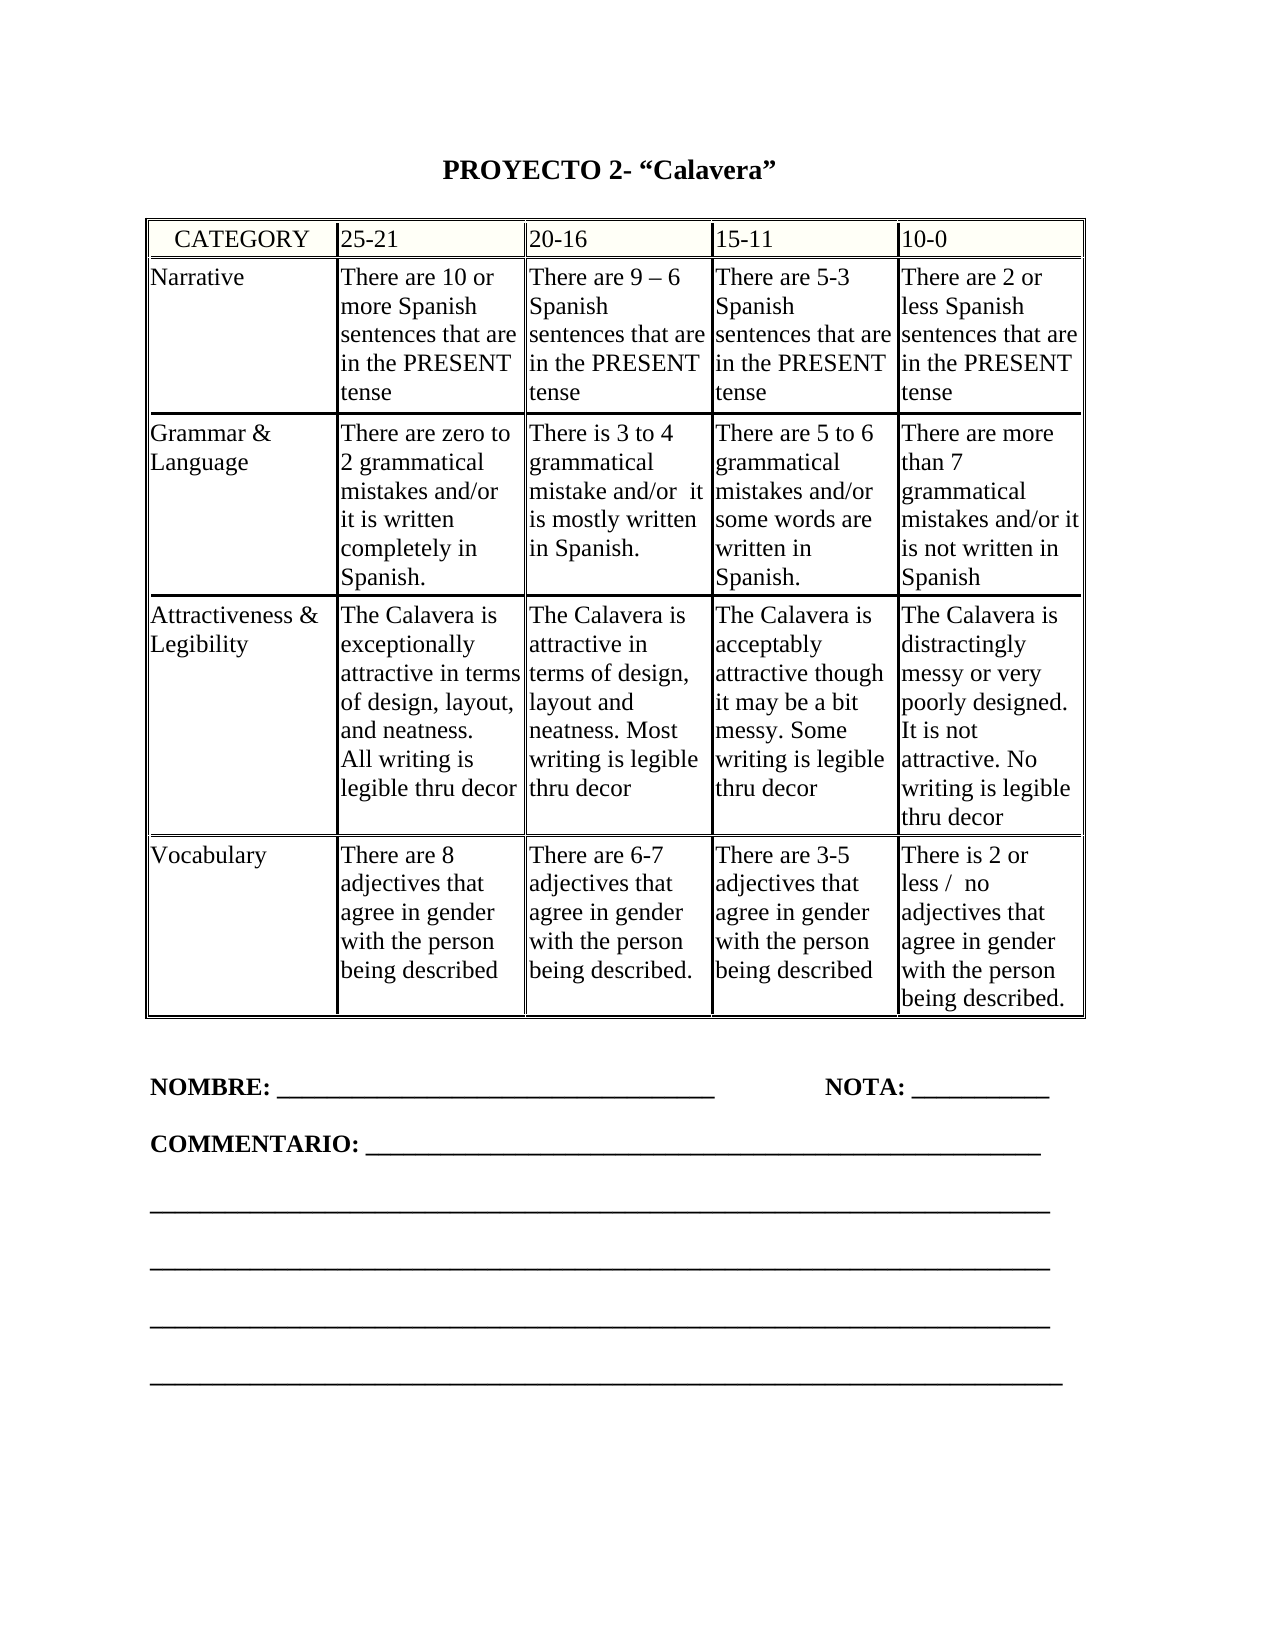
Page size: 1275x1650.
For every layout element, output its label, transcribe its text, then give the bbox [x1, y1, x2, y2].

table_cell There are 3-5 adjectives that agree in gender with the person being described [712, 837, 898, 1015]
table_cell Vocabulary [149, 834, 337, 1015]
table_cell The Calavera is attractive in terms of design, layout and neatness. Most writing is legible thru decor [527, 597, 711, 833]
table_header 15-11 [712, 219, 898, 256]
table_cell There is 3 to 4 grammatical mistake and/or it is mostly written in Spanish. [527, 415, 711, 594]
table_header 20-16 [526, 219, 712, 256]
text ________________________________________________________________________ [150, 1302, 1125, 1330]
table_cell Narrative [147, 256, 337, 412]
table_cell There are zero to 2 grammatical mistakes and/or it is written completely in Spanish. [339, 415, 524, 594]
table_header CATEGORY [149, 221, 337, 256]
text COMMENTARIO: ______________________________________________________ [150, 1129, 1125, 1158]
text ________________________________________________________________________ [150, 1244, 1125, 1273]
table_cell There are more than 7 grammatical mistakes and/or it is not written in Spanish [900, 412, 1083, 594]
table_cell There are 5 to 6 grammatical mistakes and/or some words are written in Spanish. [714, 415, 897, 594]
table_cell There are 6-7 adjectives that agree in gender with the person being described. [526, 837, 712, 1015]
text _________________________________________________________________________ [150, 1359, 1125, 1388]
table_header 25-21 [337, 221, 526, 256]
table_cell The Calavera is exceptionally attractive in terms of design, layout, and neatness. All writing is legible thru decor [339, 597, 524, 833]
table_cell There are 8 adjectives that agree in gender with the person being described [337, 837, 526, 1015]
table_cell There are 2 or less Spanish sentences that are in the PRESENT tense [898, 256, 1084, 412]
text NOMBRE: ___________________________________ NOTA: ___________ [150, 1072, 1125, 1100]
table_cell Grammar & Language [149, 412, 336, 594]
table_cell The Calavera is acceptably attractive though it may be a bit messy. Some writing is legible thru decor [714, 597, 897, 833]
table_cell The Calavera is distractingly messy or very poorly designed. It is not attractive. No writing is legible thru decor [900, 594, 1083, 833]
table_header 10-0 [898, 221, 1083, 256]
table_cell There are 5-3 Spanish sentences that are in the PRESENT tense [714, 259, 897, 412]
table_cell Attractiveness & Legibility [149, 594, 336, 833]
table_cell There are 9 – 6 Spanish sentences that are in the PRESENT tense [527, 259, 711, 412]
table_cell There are 10 or more Spanish sentences that are in the PRESENT tense [339, 259, 524, 412]
text ________________________________________________________________________ [150, 1187, 1125, 1215]
table_cell There is 2 or less / no adjectives that agree in gender with the person being described. [898, 834, 1083, 1015]
